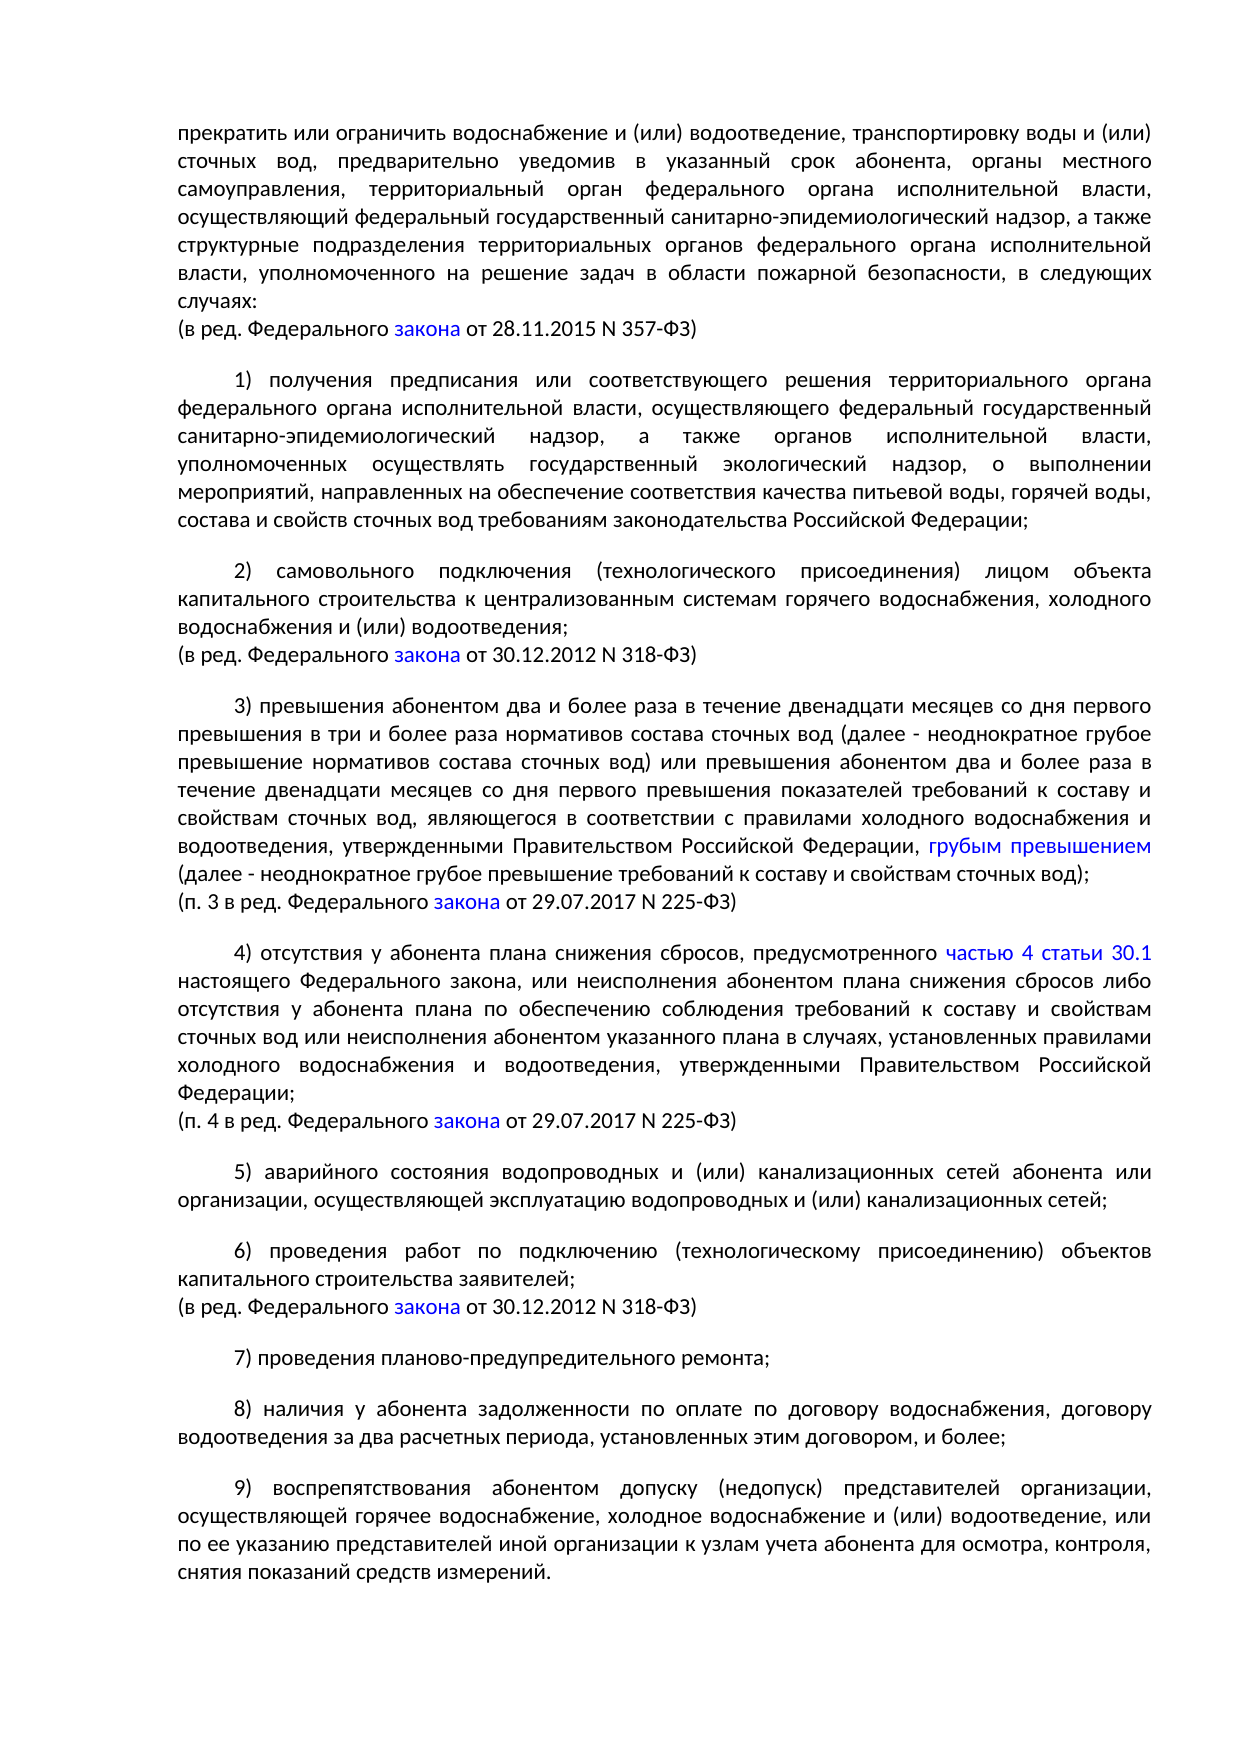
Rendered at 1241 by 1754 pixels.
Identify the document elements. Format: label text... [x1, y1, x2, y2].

text 2) самовольного подключения (технологического присоединения) лицом объекта капитального строительства к централизованным системам горячего водоснабжения, холодного водоснабжения и (или) водоотведения; [177, 556, 1152, 640]
text 7) проведения планово-предупредительного ремонта; [177, 1343, 1152, 1371]
text (в ред. Федерального закона от 28.11.2015 N 357-ФЗ) [177, 314, 1152, 342]
text 4) отсутствия у абонента плана снижения сбросов, предусмотренного частью 4 статьи 30.1 настоящего Федерального закона, или неисполнения абонентом плана снижения сбросов либо отсутствия у абонента плана по обеспечению соблюдения требований к составу и свойствам сточных вод или неисполнения абонентом указанного плана в случаях, установленных правилами холодного водоснабжения и водоотведения, утвержденными Правительством Российской Федерации; [177, 938, 1152, 1106]
text (п. 4 в ред. Федерального закона от 29.07.2017 N 225-ФЗ) [177, 1106, 1152, 1134]
text 3) превышения абонентом два и более раза в течение двенадцати месяцев со дня первого превышения в три и более раза нормативов состава сточных вод (далее - неоднократное грубое превышение нормативов состава сточных вод) или превышения абонентом два и более раза в течение двенадцати месяцев со дня первого превышения показателей требований к составу и свойствам сточных вод, являющегося в соответствии с правилами холодного водоснабжения и водоотведения, утвержденными Правительством Российской Федерации, грубым превышением (далее - неоднократное грубое превышение требований к составу и свойствам сточных вод); [177, 691, 1152, 887]
text 6) проведения работ по подключению (технологическому присоединению) объектов капитального строительства заявителей; [177, 1236, 1152, 1292]
text (в ред. Федерального закона от 30.12.2012 N 318-ФЗ) [177, 640, 1152, 668]
text (в ред. Федерального закона от 30.12.2012 N 318-ФЗ) [177, 1292, 1152, 1320]
text 5) аварийного состояния водопроводных и (или) канализационных сетей абонента или организации, осуществляющей эксплуатацию водопроводных и (или) канализационных сетей; [177, 1157, 1152, 1213]
text 1) получения предписания или соответствующего решения территориального органа федерального органа исполнительной власти, осуществляющего федеральный государственный санитарно-эпидемиологический надзор, а также органов исполнительной власти, уполномоченных осуществлять государственный экологический надзор, о выполнении мероприятий, направленных на обеспечение соответствия качества питьевой воды, горячей воды, состава и свойств сточных вод требованиям законодательства Российской Федерации; [177, 365, 1152, 533]
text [177, 118, 1152, 314]
text (п. 3 в ред. Федерального закона от 29.07.2017 N 225-ФЗ) [177, 887, 1152, 915]
text 9) воспрепятствования абонентом допуску (недопуск) представителей организации, осуществляющей горячее водоснабжение, холодное водоснабжение и (или) водоотведение, или по ее указанию представителей иной организации к узлам учета абонента для осмотра, контроля, снятия показаний средств измерений. [177, 1473, 1152, 1585]
text 8) наличия у абонента задолженности по оплате по договору водоснабжения, договору водоотведения за два расчетных периода, установленных этим договором, и более; [177, 1394, 1152, 1450]
